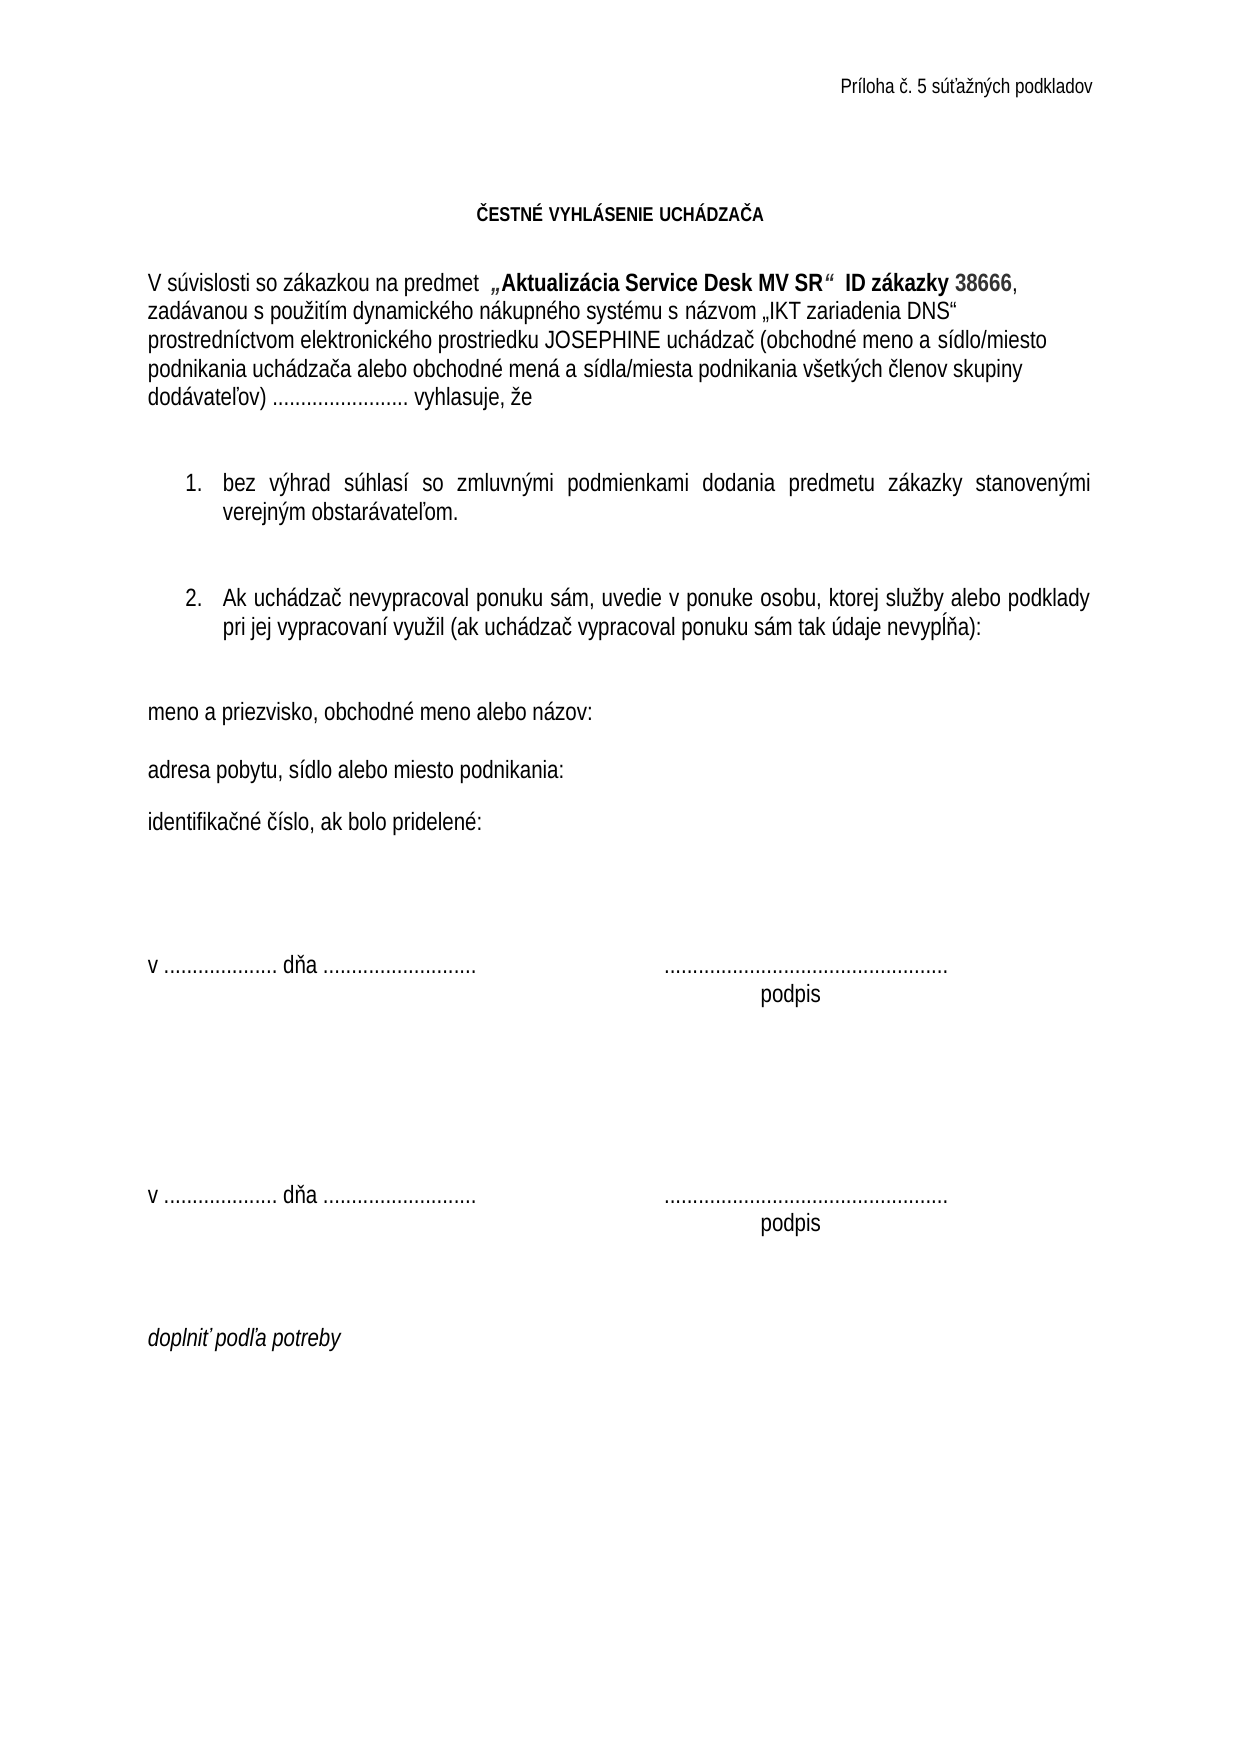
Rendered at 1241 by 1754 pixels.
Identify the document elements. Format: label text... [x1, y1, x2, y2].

list bez výhrad súhlasí so zmluvnými podmienkami dodania predmetu zákazky stanovenými verejným obstarávateľom. [185, 468, 1093, 526]
text v .................... dňa ........................... .................................................. [148, 951, 1093, 979]
text adresa pobytu, sídlo alebo miesto podnikania: [148, 755, 1093, 783]
text podpis [148, 979, 1093, 1008]
text doplniť podľa potreby [148, 1323, 1093, 1352]
text V súvislosti so zákazkou na predmet „Aktualizácia Service Desk MV SR“ ID zákazky 38666, zadávanou s použitím dynamického nákupného systému s názvom „IKT zariadenia DNS“ prostredníctvom elektronického prostriedku JOSEPHINE uchádzač (obchodné meno a sídlo/miesto podnikania uchádzača alebo obchodné mená a sídla/miesta podnikania všetkých členov skupiny dodávateľov) ........................ vyhlasuje, že [148, 268, 1093, 411]
text podpis [148, 1208, 1093, 1237]
subtitle čestné vyhlásenie uchádzača [148, 198, 1093, 227]
text meno a priezvisko, obchodné meno alebo názov: [148, 697, 1093, 726]
list Ak uchádzač nevypracoval ponuku sám, uvedie v ponuke osobu, ktorej služby alebo podklady pri jej vypracovaní využil (ak uchádzač vypracoval ponuku sám tak údaje nevypĺňa): [185, 583, 1093, 640]
text v .................... dňa ........................... .................................................. [148, 1180, 1093, 1208]
text identifikačné číslo, ak bolo pridelené: [148, 807, 1093, 836]
